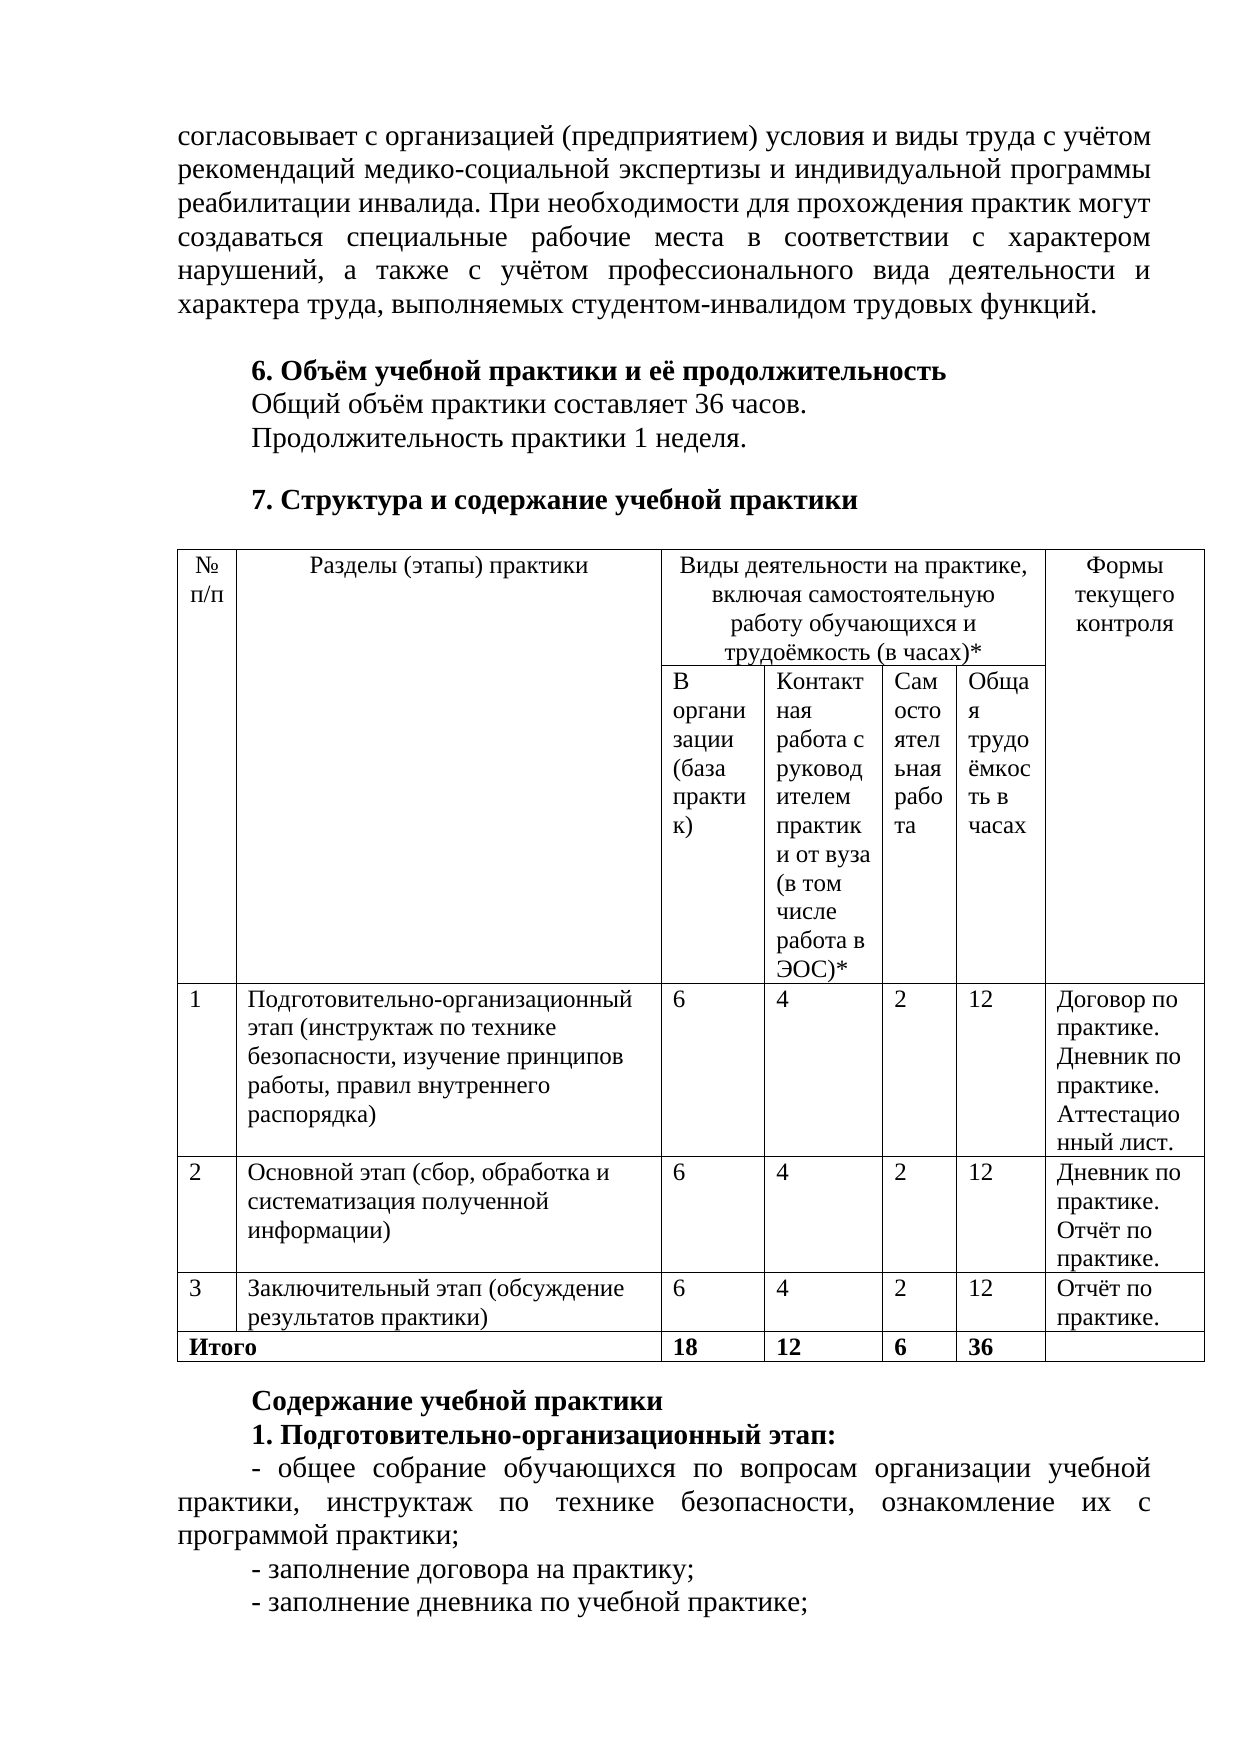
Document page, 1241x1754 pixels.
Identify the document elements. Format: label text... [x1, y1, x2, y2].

table_cell Общая трудоёмкость в часах [957, 666, 1045, 983]
text - заполнение договора на практику; [177, 1551, 1152, 1584]
table_cell 36 [957, 1332, 1045, 1361]
table_cell Отчёт по практике. [1046, 1273, 1204, 1331]
table_cell 12 [957, 984, 1045, 1156]
table_cell 18 [662, 1332, 764, 1361]
table_cell 2 [883, 1157, 956, 1272]
text Продолжительность практики 1 неделя. [177, 420, 1152, 453]
text 7. Структура и содержание учебной практики [177, 482, 1152, 516]
text - заполнение дневника по учебной практике; [177, 1584, 1152, 1618]
table_cell 4 [765, 1157, 882, 1272]
table_cell 6 [883, 1332, 956, 1361]
table_cell 12 [957, 1273, 1045, 1331]
text 1. Подготовительно-организационный этап: [177, 1417, 1152, 1450]
table_cell 6 [662, 1273, 764, 1331]
table_cell Основной этап (сбор, обработка и систематизация полученной информации) [237, 1157, 661, 1272]
text 6. Объём учебной практики и её продолжительность [177, 353, 1152, 386]
table_header Формы текущего контроля [1046, 550, 1204, 983]
table_cell Подготовительно-организационный этап (инструктаж по технике безопасности, изучение принципов работы, правил внутреннего распорядка) [237, 984, 661, 1156]
table_cell 2 [883, 1273, 956, 1331]
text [177, 118, 1152, 319]
table_cell 2 [178, 1157, 236, 1272]
table_cell Контактная работа с руководителем практики от вуза (в том числе работа в ЭОС)* [765, 666, 882, 983]
table_cell Самостоятельная работа [883, 666, 956, 983]
table_header № п/п [178, 550, 236, 983]
table_cell 3 [178, 1273, 236, 1331]
table_header Разделы (этапы) практики [237, 550, 661, 983]
table_cell 1 [178, 984, 236, 1156]
text - общее собрание обучающихся по вопросам организации учебной практики, инструктаж по технике безопасности, ознакомление их с программой практики; [177, 1450, 1152, 1551]
table_cell Договор по практике. Дневник по практике. Аттестационный лист. [1046, 984, 1204, 1156]
table_cell 6 [662, 1157, 764, 1272]
table_cell 4 [765, 984, 882, 1156]
table_cell 12 [957, 1157, 1045, 1272]
table_cell 4 [765, 1273, 882, 1331]
table_cell 12 [765, 1332, 882, 1361]
text Общий объём практики составляет 36 часов. [177, 386, 1152, 420]
table_cell [1046, 1332, 1204, 1361]
table_cell Дневник по практике. Отчёт по практике. [1046, 1157, 1204, 1272]
table_cell 2 [883, 984, 956, 1156]
table_cell В организации (база практик) [662, 666, 764, 983]
table_cell Итого [178, 1332, 661, 1361]
table_header Виды деятельности на практике, включая самостоятельную работу обучающихся и трудоёмкость (в часах)* [662, 550, 1045, 665]
text Содержание учебной практики [177, 1383, 1152, 1417]
table_cell Заключительный этап (обсуждение результатов практики) [237, 1273, 661, 1331]
table_cell 6 [662, 984, 764, 1156]
